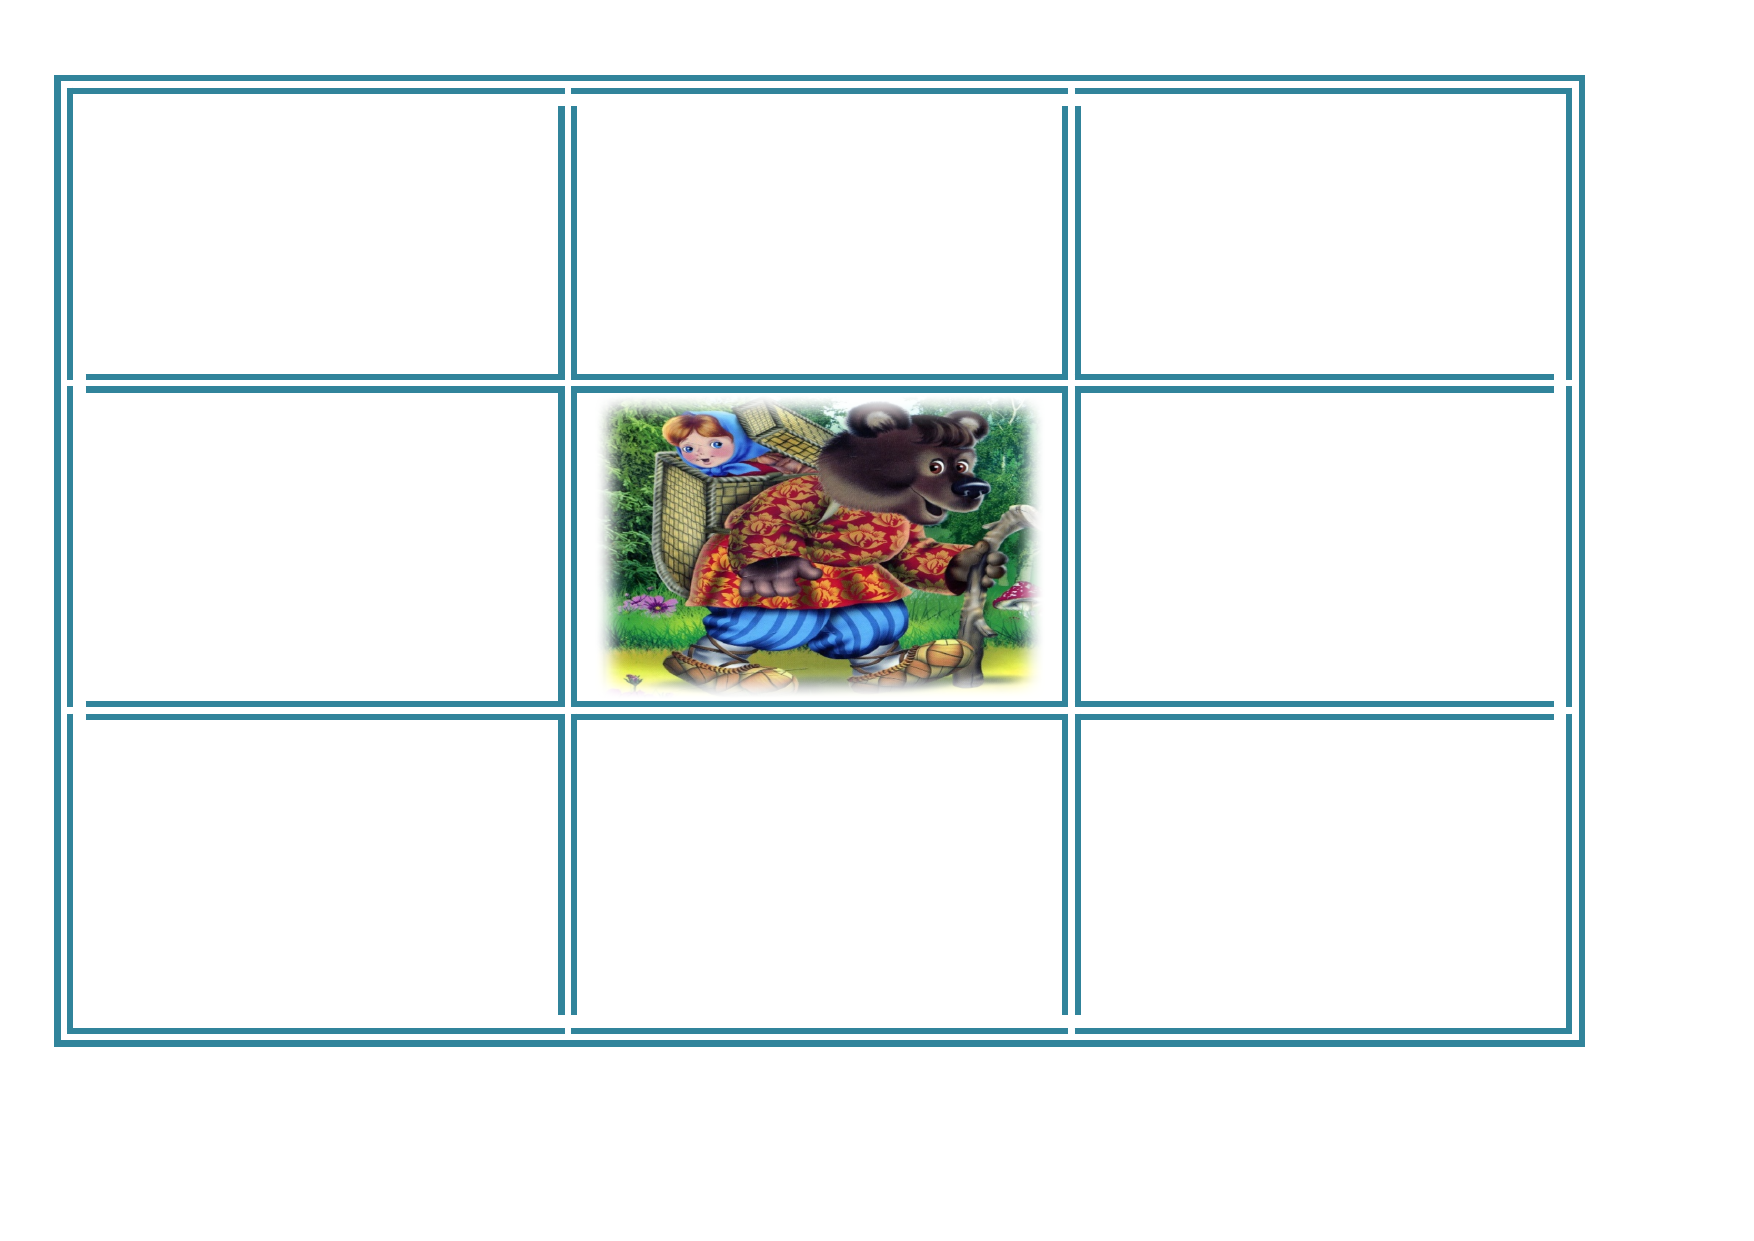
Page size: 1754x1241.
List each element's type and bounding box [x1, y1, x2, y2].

table_cell [1071, 701, 1575, 1028]
table_header [1071, 81, 1575, 374]
table_header [568, 81, 1071, 374]
table_cell [568, 374, 1071, 701]
picture [621, 420, 1019, 673]
table_cell [1071, 374, 1575, 701]
table_header [64, 81, 568, 374]
table_cell [64, 701, 568, 1028]
table_cell [568, 701, 1071, 1028]
table_cell [64, 374, 568, 701]
